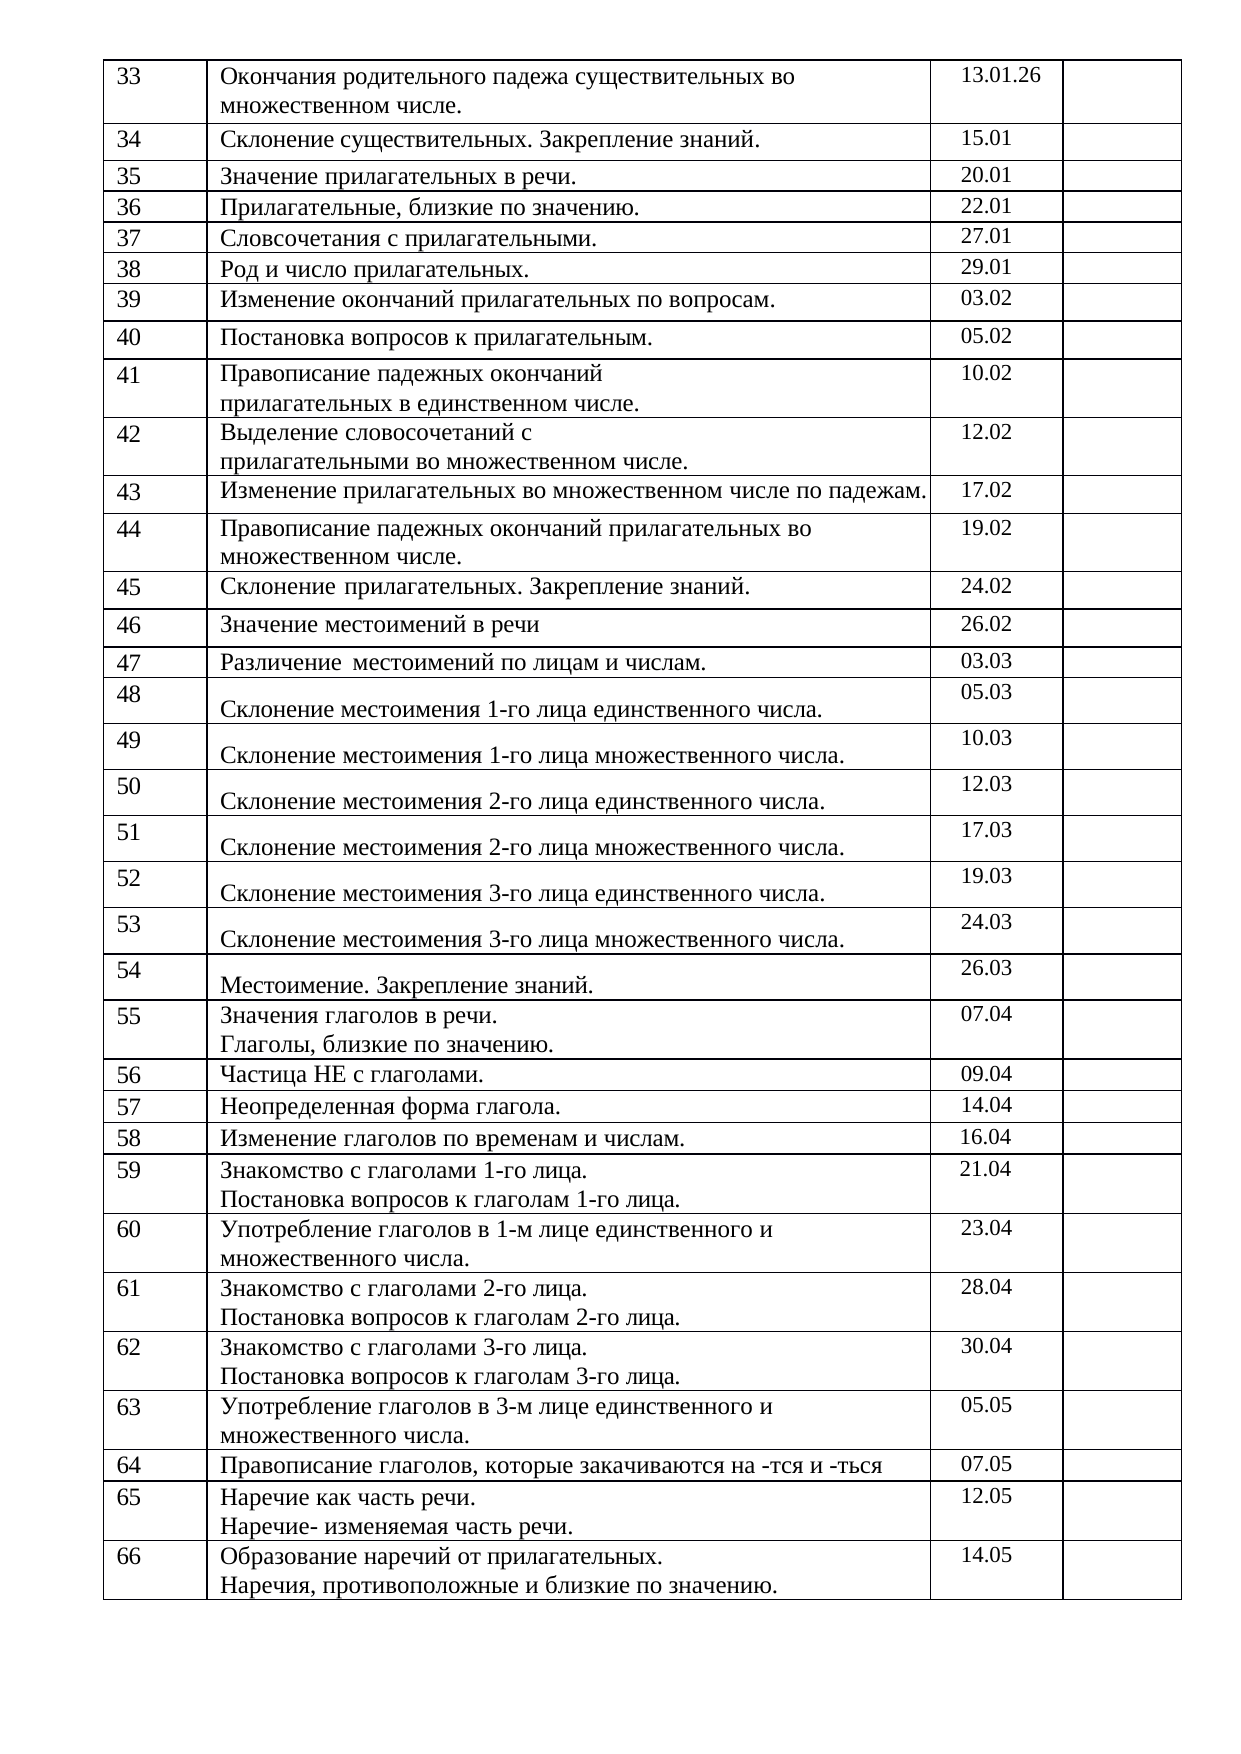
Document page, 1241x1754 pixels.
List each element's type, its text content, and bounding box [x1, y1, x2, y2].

table_cell [1064, 124, 1181, 159]
table_cell Правописание падежных окончаний прилагательных в единственном числе. [208, 360, 930, 417]
table_cell Наречие как часть речи. Наречие- изменяемая часть речи. [208, 1482, 930, 1539]
table_cell 34 [104, 124, 206, 159]
table_cell 30.04 [931, 1332, 1062, 1389]
table_cell 07.04 [931, 1001, 1062, 1058]
table_cell 29.01 [931, 253, 1062, 282]
table_cell [1064, 161, 1181, 190]
table_cell 56 [104, 1060, 206, 1090]
table_cell Род и число прилагательных. [208, 253, 930, 282]
table_cell Словсочетания с прилагательными. [208, 223, 930, 252]
table_cell Склонение местоимения 2-го лица множественного числа. [208, 816, 930, 861]
table_cell [1064, 1273, 1181, 1331]
table_cell 09.04 [931, 1060, 1062, 1090]
table_cell [1064, 1450, 1181, 1480]
table_cell 41 [104, 360, 206, 417]
table_cell 52 [104, 862, 206, 907]
table_cell 26.02 [931, 610, 1062, 646]
table_cell 33 [104, 61, 206, 122]
table_cell Значения глаголов в речи. Глаголы, близкие по значению. [208, 1001, 930, 1058]
table_cell 60 [104, 1214, 206, 1271]
table_cell [1064, 61, 1181, 122]
table_cell [1064, 284, 1181, 320]
table_cell 62 [104, 1332, 206, 1389]
table_cell 22.01 [931, 192, 1062, 221]
table_cell 14.05 [931, 1541, 1062, 1598]
table_cell 58 [104, 1123, 206, 1153]
table_cell [1064, 1541, 1181, 1598]
table_cell [1064, 192, 1181, 221]
table_cell [1064, 648, 1181, 677]
table_cell 36 [104, 192, 206, 221]
table_cell [1064, 1391, 1181, 1449]
table_cell [1064, 572, 1181, 608]
table_cell 35 [104, 161, 206, 190]
table_cell [1064, 724, 1181, 769]
table_cell [1064, 476, 1181, 512]
table_cell [1064, 1482, 1181, 1539]
table_cell [1064, 862, 1181, 907]
table_cell Склонение местоимения 2-го лица единственного числа. [208, 770, 930, 815]
table_cell 61 [104, 1273, 206, 1331]
table_cell 64 [104, 1450, 206, 1480]
table_cell 21.04 [931, 1155, 1062, 1212]
table_cell 27.01 [931, 223, 1062, 252]
table_cell 66 [104, 1541, 206, 1598]
table_cell Употребление глаголов в 3-м лице единственного и множественного числа. [208, 1391, 930, 1449]
table_cell [1064, 253, 1181, 282]
table_cell 59 [104, 1155, 206, 1212]
table_cell 40 [104, 322, 206, 358]
table_cell 13.01.26 [931, 61, 1062, 122]
table_cell [1064, 1001, 1181, 1058]
table_cell Изменение окончаний прилагательных по вопросам. [208, 284, 930, 320]
table_cell 42 [104, 418, 206, 475]
table_cell 50 [104, 770, 206, 815]
table_cell [1064, 322, 1181, 358]
table_cell 19.02 [931, 514, 1062, 571]
table_cell 47 [104, 648, 206, 677]
table_cell [1064, 955, 1181, 999]
table_cell 63 [104, 1391, 206, 1449]
table_cell 10.02 [931, 360, 1062, 417]
table_cell 05.03 [931, 678, 1062, 723]
table_cell 54 [104, 955, 206, 999]
table_cell [1064, 816, 1181, 861]
table_cell Знакомство с глаголами 1-го лица. Постановка вопросов к глаголам 1-го лица. [208, 1155, 930, 1212]
table_cell 44 [104, 514, 206, 571]
table_cell Значение прилагательных в речи. [208, 161, 930, 190]
table_cell [1064, 678, 1181, 723]
table_cell 23.04 [931, 1214, 1062, 1271]
table_cell 48 [104, 678, 206, 723]
table_cell 16.04 [931, 1123, 1062, 1153]
table_cell Правописание падежных окончаний прилагательных во множественном числе. [208, 514, 930, 571]
table_cell Выделение словосочетаний с прилагательными во множественном числе. [208, 418, 930, 475]
table_cell Различение местоимений по лицам и числам. [208, 648, 930, 677]
table_cell 28.04 [931, 1273, 1062, 1331]
table_cell Знакомство с глаголами 3-го лица. Постановка вопросов к глаголам 3-го лица. [208, 1332, 930, 1389]
table_cell [1064, 1123, 1181, 1153]
table_cell 03.03 [931, 648, 1062, 677]
table_cell 26.03 [931, 955, 1062, 999]
table_cell 57 [104, 1091, 206, 1122]
table_cell 46 [104, 610, 206, 646]
table_cell Знакомство с глаголами 2-го лица. Постановка вопросов к глаголам 2-го лица. [208, 1273, 930, 1331]
table_cell 45 [104, 572, 206, 608]
table_cell 24.02 [931, 572, 1062, 608]
table_cell 37 [104, 223, 206, 252]
table_cell [1064, 610, 1181, 646]
table_cell [1064, 1155, 1181, 1212]
table_cell 12.02 [931, 418, 1062, 475]
table_cell 17.03 [931, 816, 1062, 861]
table_cell [1064, 770, 1181, 815]
table_cell 12.03 [931, 770, 1062, 815]
table_cell Изменение прилагательных во множественном числе по падежам. [208, 476, 930, 512]
table_cell 51 [104, 816, 206, 861]
table_cell [1064, 223, 1181, 252]
table_cell 05.02 [931, 322, 1062, 358]
table_cell Склонение местоимения 3-го лица множественного числа. [208, 908, 930, 953]
table_cell 17.02 [931, 476, 1062, 512]
table_cell 65 [104, 1482, 206, 1539]
table_cell 03.02 [931, 284, 1062, 320]
table_cell Склонение прилагательных. Закрепление знаний. [208, 572, 930, 608]
table_cell Постановка вопросов к прилагательным. [208, 322, 930, 358]
table_cell 20.01 [931, 161, 1062, 190]
table_cell [1064, 1060, 1181, 1090]
table_cell Частица НЕ с глаголами. [208, 1060, 930, 1090]
table_cell 19.03 [931, 862, 1062, 907]
table_cell 43 [104, 476, 206, 512]
table_cell 38 [104, 253, 206, 282]
table_cell [1064, 418, 1181, 475]
table_cell 12.05 [931, 1482, 1062, 1539]
table_cell Склонение существительных. Закрепление знаний. [208, 124, 930, 159]
table_cell [1064, 908, 1181, 953]
table_cell 24.03 [931, 908, 1062, 953]
table_cell Склонение местоимения 1-го лица единственного числа. [208, 678, 930, 723]
table_cell 07.05 [931, 1450, 1062, 1480]
table_cell Склонение местоимения 3-го лица единственного числа. [208, 862, 930, 907]
table_cell Образование наречий от прилагательных. Наречия, противоположные и близкие по значению. [208, 1541, 930, 1598]
table_cell 53 [104, 908, 206, 953]
table_cell Правописание глаголов, которые закачиваются на -тся и -ться [208, 1450, 930, 1480]
table_cell Склонение местоимения 1-го лица множественного числа. [208, 724, 930, 769]
table_cell Прилагательные, близкие по значению. [208, 192, 930, 221]
table_cell 49 [104, 724, 206, 769]
table_cell [1064, 360, 1181, 417]
table_cell [1064, 1332, 1181, 1389]
table_cell 10.03 [931, 724, 1062, 769]
table_cell [1064, 514, 1181, 571]
table_cell Значение местоимений в речи [208, 610, 930, 646]
table_cell [1064, 1214, 1181, 1271]
table_cell Изменение глаголов по временам и числам. [208, 1123, 930, 1153]
table_cell Употребление глаголов в 1-м лице единственного и множественного числа. [208, 1214, 930, 1271]
table_cell 05.05 [931, 1391, 1062, 1449]
table_cell 14.04 [931, 1091, 1062, 1122]
table_cell Местоимение. Закрепление знаний. [208, 955, 930, 999]
table_cell Неопределенная форма глагола. [208, 1091, 930, 1122]
table_cell 55 [104, 1001, 206, 1058]
table_cell 39 [104, 284, 206, 320]
table_cell Окончания родительного падежа существительных во множественном числе. [208, 61, 930, 122]
table_cell [1064, 1091, 1181, 1122]
table_cell 15.01 [931, 124, 1062, 159]
